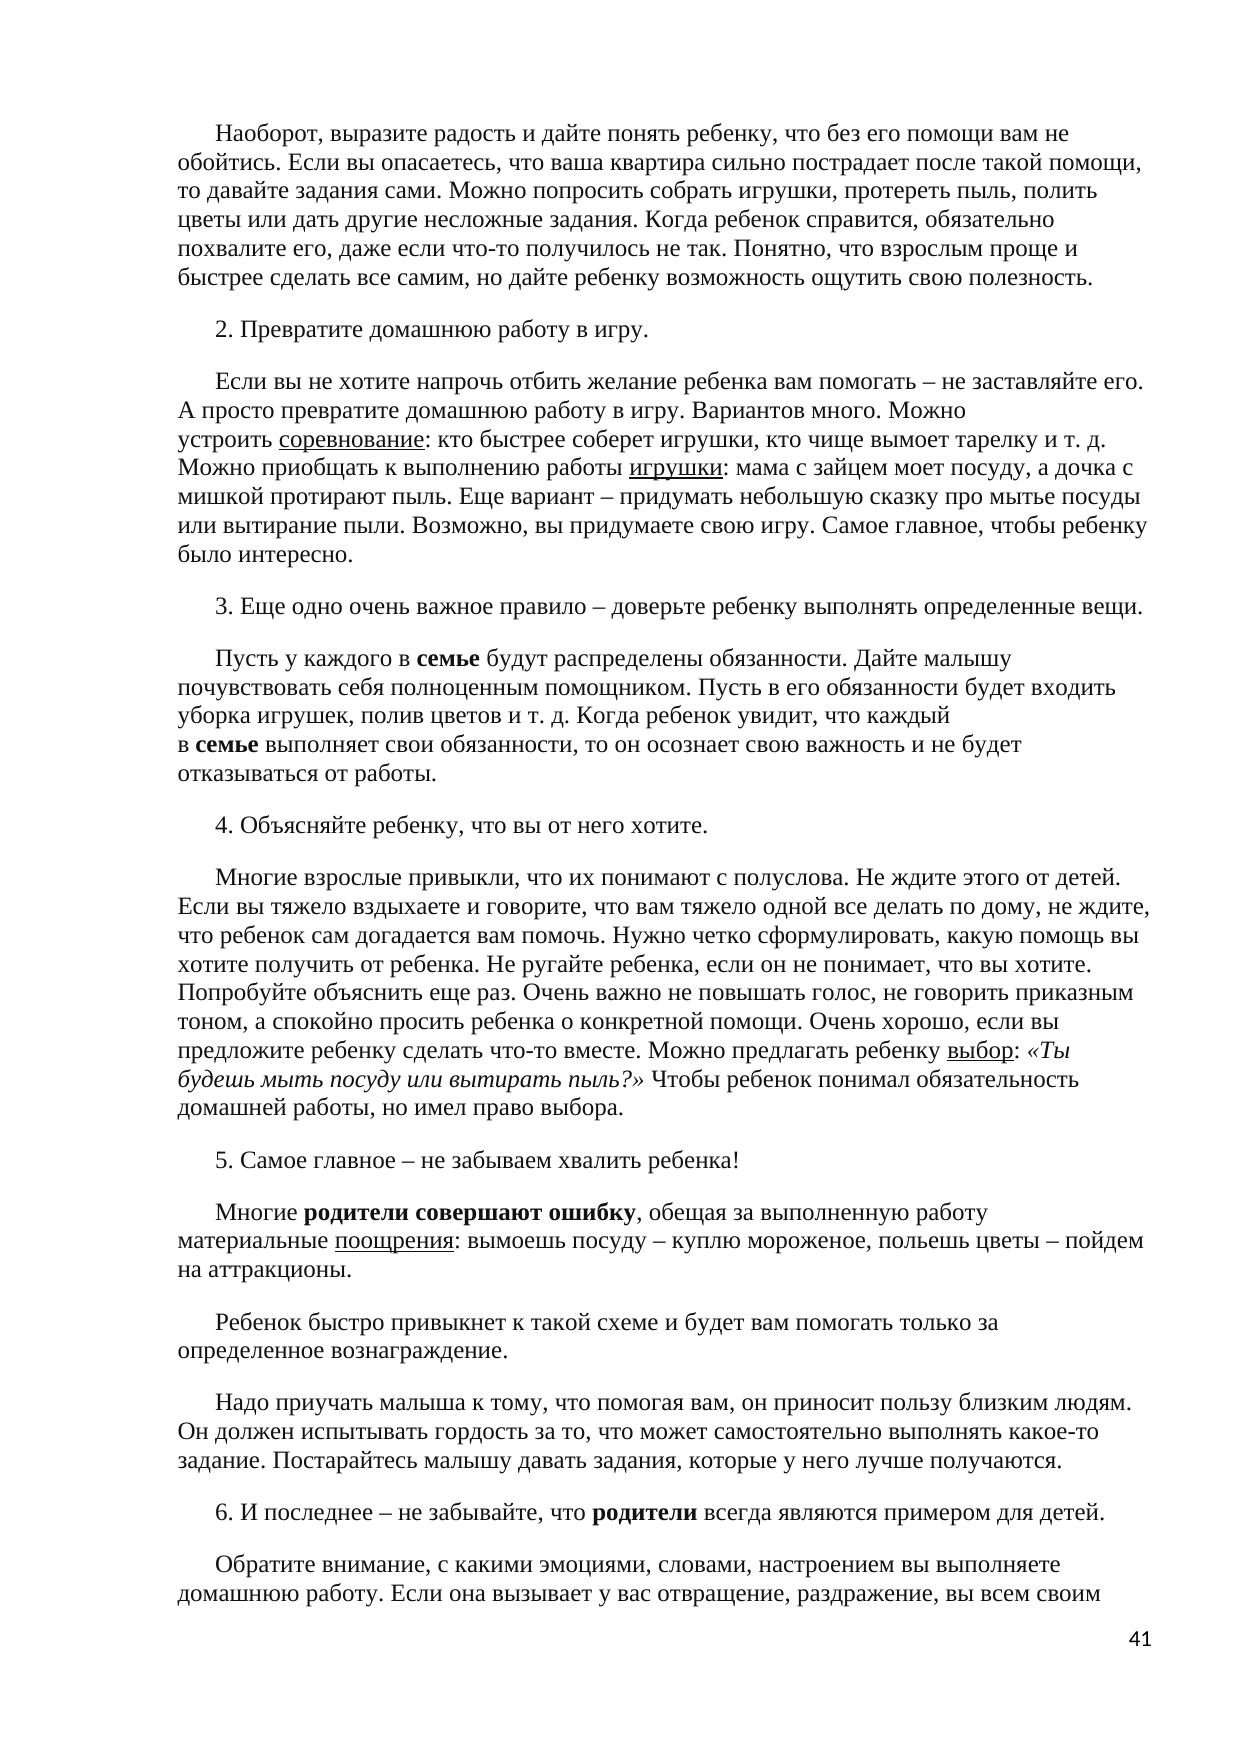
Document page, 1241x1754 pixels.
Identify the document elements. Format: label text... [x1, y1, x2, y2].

text Пусть у каждого в семье будут распределены обязанности. Дайте малышу почувствовать себя полноценным помощником. Пусть в его обязанности будет входить уборка игрушек, полив цветов и т. д. Когда ребенок увидит, что каждый в семье выполняет свои обязанности, то он осознает свою важность и не будет отказываться от работы. [177, 643, 1152, 787]
text Надо приучать малыша к тому, что помогая вам, он приносит пользу близким людям. Он должен испытывать гордость за то, что может самостоятельно выполнять какое-то задание. Постарайтесь малышу давать задания, которые у него лучше получаются. [177, 1387, 1152, 1474]
text Многие родители совершают ошибку, обещая за выполненную работу материальные поощрения: вымоешь посуду – куплю мороженое, польешь цветы – пойдем на аттракционы. [177, 1197, 1152, 1283]
text 2. Превратите домашнюю работу в игру. [177, 314, 1152, 343]
text Многие взрослые привыкли, что их понимают с полуслова. Не ждите этого от детей. Если вы тяжело вздыхаете и говорите, что вам тяжело одной все делать по дому, не ждите, что ребенок сам догадается вам помочь. Нужно четко сформулировать, какую помощь вы хотите получить от ребенка. Не ругайте ребенка, если он не понимает, что вы хотите. Попробуйте объяснить еще раз. Очень важно не повышать голос, не говорить приказным тоном, а спокойно просить ребенка о конкретной помощи. Очень хорошо, если вы предложите ребенку сделать что-то вместе. Можно предлагать ребенку выбор: «Ты будешь мыть посуду или вытирать пыль?» Чтобы ребенок понимал обязательность домашней работы, но имел право выбора. [177, 862, 1152, 1121]
text Если вы не хотите напрочь отбить желание ребенка вам помогать – не заставляйте его. А просто превратите домашнюю работу в игру. Вариантов много. Можно устроить соревнование: кто быстрее соберет игрушки, кто чище вымоет тарелку и т. д. Можно приобщать к выполнению работы игрушки: мама с зайцем моет посуду, а дочка с мишкой протирают пыль. Еще вариант – придумать небольшую сказку про мытье посуды или вытирание пыли. Возможно, вы придумаете свою игру. Самое главное, чтобы ребенку было интересно. [177, 366, 1152, 567]
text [177, 1549, 1152, 1607]
text Наоборот, выразите радость и дайте понять ребенку, что без его помощи вам не обойтись. Если вы опасаетесь, что ваша квартира сильно пострадает после такой помощи, то давайте задания сами. Можно попросить собрать игрушки, протереть пыль, полить цветы или дать другие несложные задания. Когда ребенок справится, обязательно похвалите его, даже если что-то получилось не так. Понятно, что взрослым проще и быстрее сделать все самим, но дайте ребенку возможность ощутить свою полезность. [177, 118, 1152, 291]
text 3. Еще одно очень важное правило – доверьте ребенку выполнять определенные вещи. [177, 591, 1152, 620]
text Ребенок быстро привыкнет к такой схеме и будет вам помогать только за определенное вознаграждение. [177, 1307, 1152, 1364]
text 6. И последнее – не забывайте, что родители всегда являются примером для детей. [177, 1497, 1152, 1526]
text 4. Объясняйте ребенку, что вы от него хотите. [177, 810, 1152, 839]
text 5. Самое главное – не забываем хвалить ребенка! [177, 1145, 1152, 1173]
